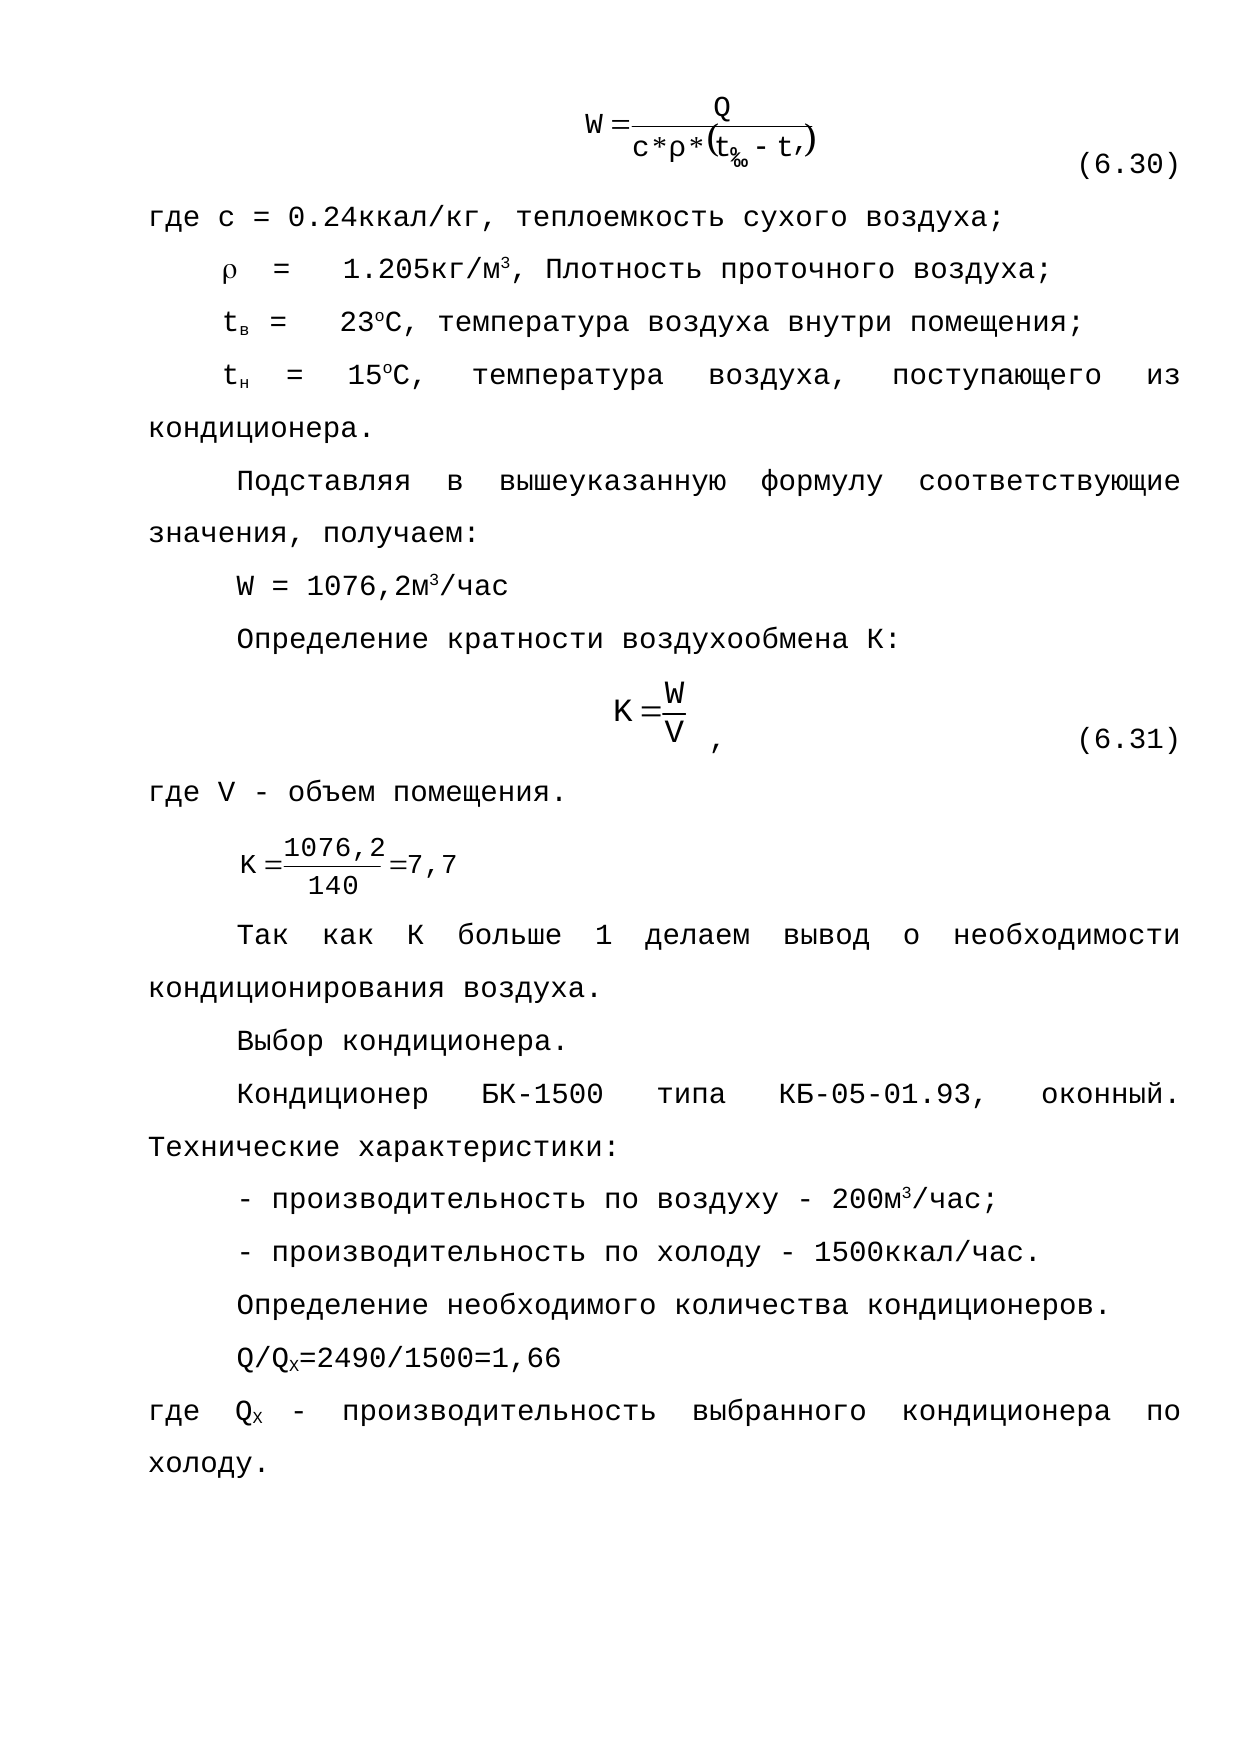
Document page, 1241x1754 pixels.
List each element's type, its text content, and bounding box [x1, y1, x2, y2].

text - производительность по холоду - 1500ккал/час. [148, 1237, 1181, 1270]
text Кондиционер БК-1500 типа КБ-05-01.93, оконный. Технические характеристики: [148, 1079, 1181, 1165]
text Определение необходимого количества кондиционеров. [148, 1290, 1181, 1323]
text Выбор кондиционера. [148, 1026, 1181, 1059]
text = 1.205кг/м3, Плотность проточного воздуха; [222, 254, 1181, 287]
text W = 1076,2м3/час [148, 571, 1181, 604]
text Подставляя в вышеуказанную формулу соответствующие значения, получаем: [148, 466, 1181, 552]
text - производительность по воздуху - 200м3/час; [148, 1184, 1181, 1218]
text Так как К больше 1 делаем вывод о необходимости кондиционирования воздуха. [148, 921, 1181, 1006]
text Определение кратности воздухообмена К: [148, 624, 1181, 657]
text Q/QХ=2490/1500=1,66 [148, 1343, 1181, 1376]
text где V - объем помещения. [148, 777, 1181, 811]
text , (6.31) [148, 677, 1181, 758]
text tв = 23оС, температура воздуха внутри помещения; [222, 307, 1181, 340]
text tн = 15оС, температура воздуха, поступающего из кондиционера. [148, 360, 1181, 446]
text (6.30) [148, 89, 1181, 182]
text где с = 0.24ккал/кг, теплоемкость сухого воздуха; [148, 202, 1181, 235]
text где QХ - производительность выбранного кондиционера по холоду. [148, 1396, 1181, 1482]
